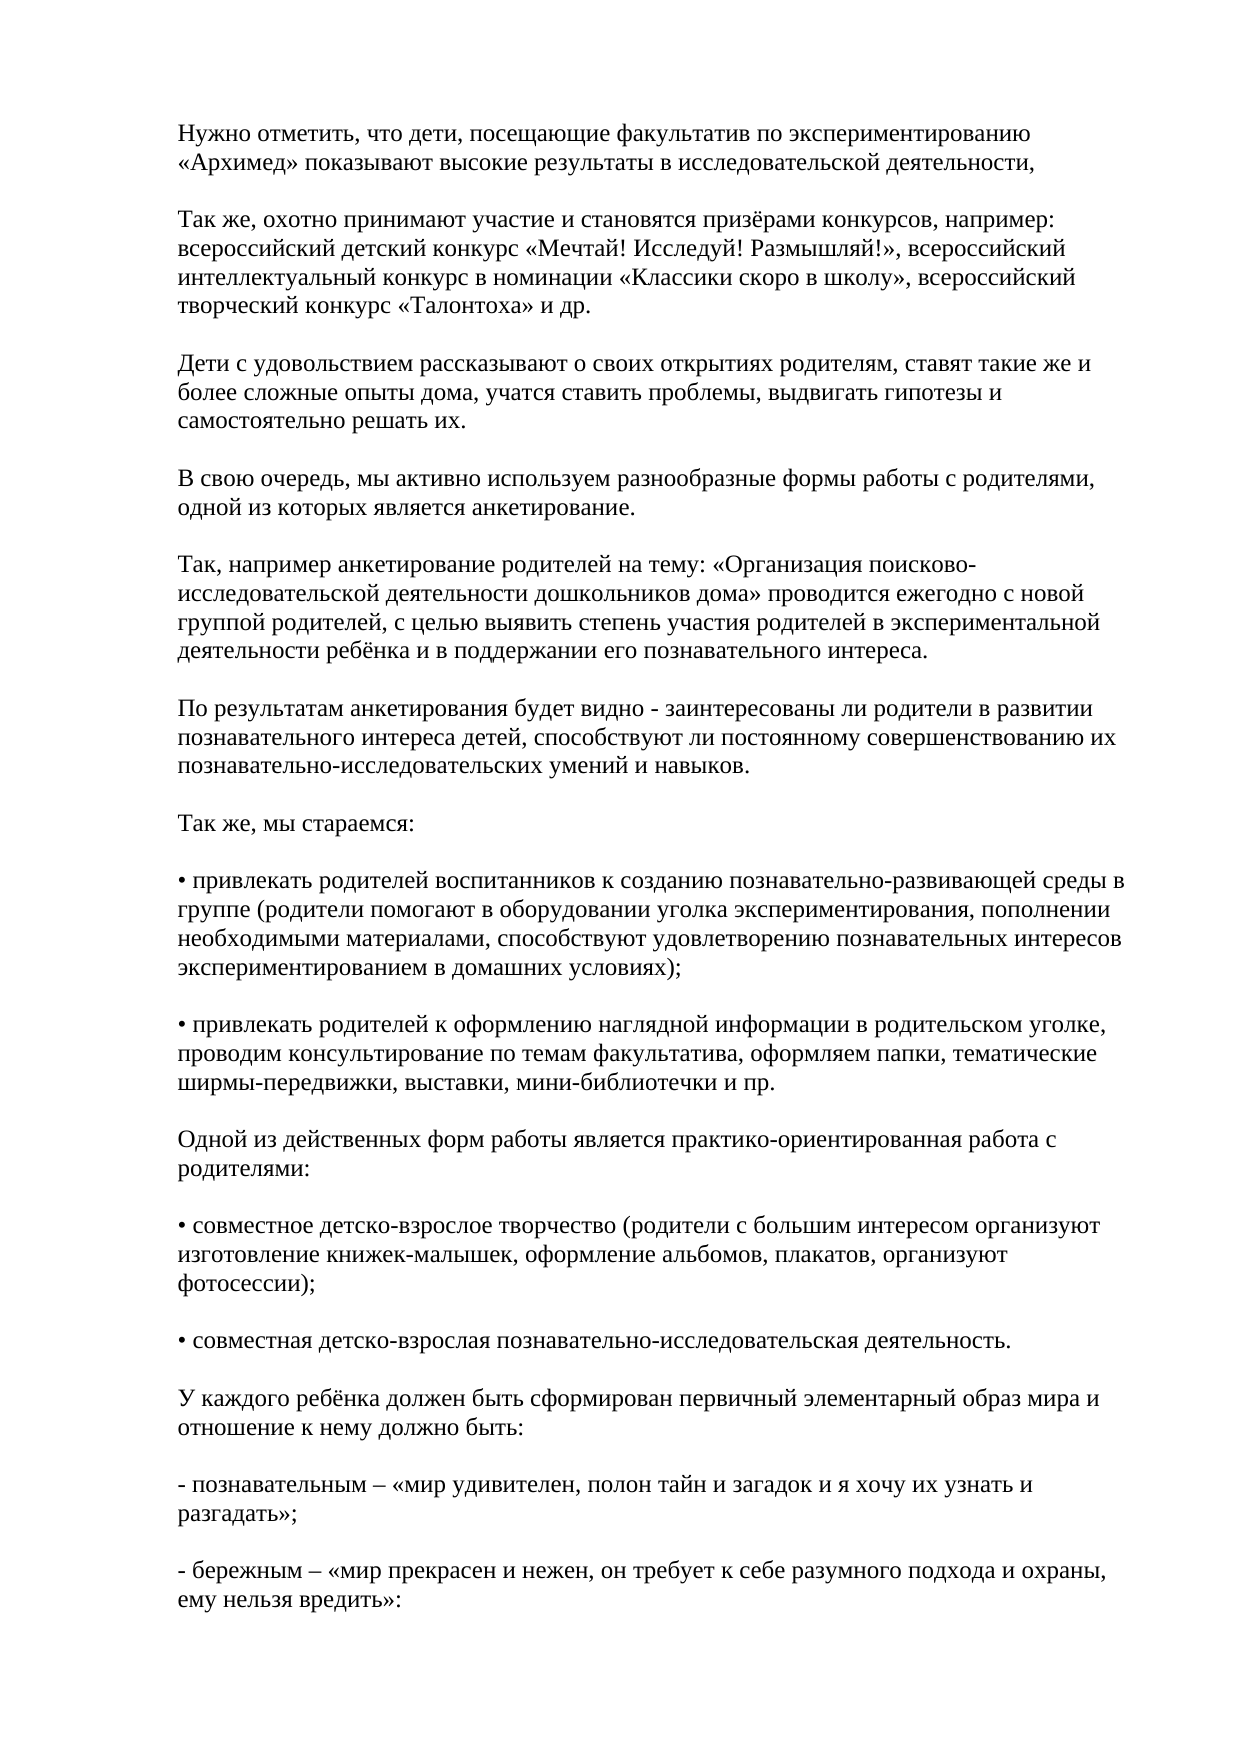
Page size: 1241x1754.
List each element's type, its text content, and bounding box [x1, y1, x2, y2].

text • привлекать родителей воспитанников к созданию познавательно-развивающей среды в группе (родители помогают в оборудовании уголка экспериментирования, пополнении необходимыми материалами, способствуют удовлетворению познавательных интересов экспериментированием в домашних условиях); [177, 866, 1152, 981]
text Так, например анкетирование родителей на тему: «Организация поисково-исследовательской деятельности дошкольников дома» проводится ежегодно с новой группой родителей, с целью выявить степень участия родителей в экспериментальной деятельности ребёнка и в поддержании его познавательного интереса. [177, 549, 1152, 664]
text У каждого ребёнка должен быть сформирован первичный элементарный образ мира и отношение к нему должно быть: [177, 1383, 1152, 1441]
text • привлекать родителей к оформлению наглядной информации в родительском уголке, проводим консультирование по темам факультатива, оформляем папки, тематические ширмы-передвижки, выставки, мини-библиотечки и пр. [177, 1009, 1152, 1096]
text В свою очередь, мы активно используем разнообразные формы работы с родителями, одной из которых является анкетирование. [177, 463, 1152, 521]
text Дети с удовольствием рассказывают о своих открытиях родителям, ставят такие же и более сложные опыты дома, учатся ставить проблемы, выдвигать гипотезы и самостоятельно решать их. [177, 348, 1152, 434]
text • совместное детско-взрослое творчество (родители с большим интересом организуют изготовление книжек-малышек, оформление альбомов, плакатов, организуют фотосессии); [177, 1211, 1152, 1297]
text • совместная детско-взрослая познавательно-исследовательская деятельность. [177, 1326, 1152, 1354]
text Так же, мы стараемся: [177, 808, 1152, 837]
text - познавательным – «мир удивителен, полон тайн и загадок и я хочу их узнать и разгадать»; [177, 1469, 1152, 1527]
text Так же, охотно принимают участие и становятся призёрами конкурсов, например: всероссийский детский конкурс «Мечтай! Исследуй! Размышляй!», всероссийский интеллектуальный конкурс в номинации «Классики скоро в школу», всероссийский творческий конкурс «Талонтоха» и др. [177, 204, 1152, 319]
text Одной из действенных форм работы является практико-ориентированная работа с родителями: [177, 1124, 1152, 1182]
text - бережным – «мир прекрасен и нежен, он требует к себе разумного подхода и охраны, ему нельзя вредить»: [177, 1556, 1152, 1613]
text По результатам анкетирования будет видно - заинтересованы ли родители в развитии познавательного интереса детей, способствуют ли постоянному совершенствованию их познавательно-исследовательских умений и навыков. [177, 693, 1152, 779]
text Нужно отметить, что дети, посещающие факультатив по экспериментированию «Архимед» показывают высокие результаты в исследовательской деятельности, [177, 118, 1152, 176]
